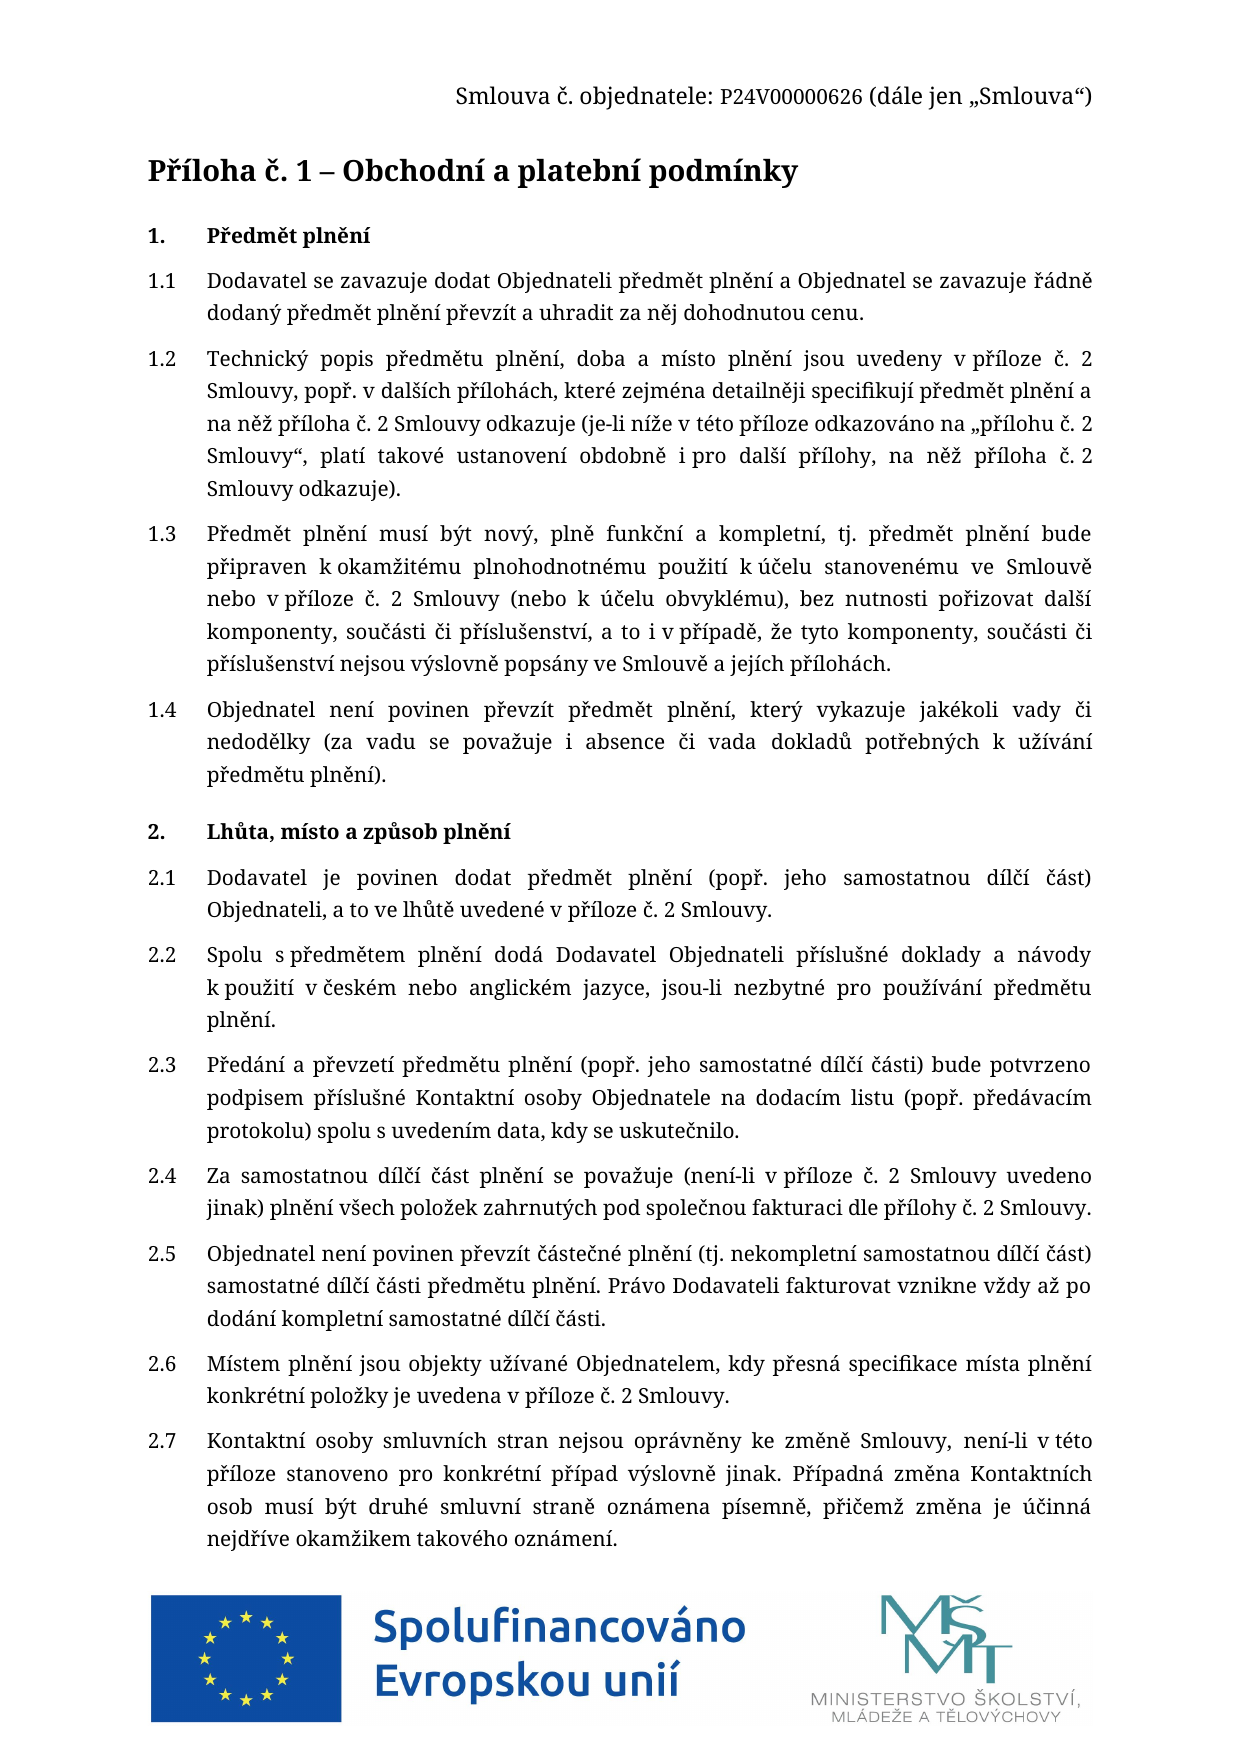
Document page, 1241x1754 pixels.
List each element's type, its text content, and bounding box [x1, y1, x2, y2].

list Objednatel není povinen převzít předmět plnění, který vykazuje jakékoli vady či nedodělky (za vadu se považuje i absence či vada dokladů potřebných k užívání předmětu plnění). [148, 695, 1093, 788]
list Kontaktní osoby smluvních stran nejsou oprávněny ke změně Smlouvy, není-li v této příloze stanoveno pro konkrétní případ výslovně jinak. Případná změna Kontaktních osob musí být druhé smluvní straně oznámena písemně, přičemž změna je účinná nejdříve okamžikem takového oznámení. [148, 1427, 1093, 1553]
list Objednatel není povinen převzít částečné plnění (tj. nekompletní samostatnou dílčí část) samostatné dílčí části předmětu plnění. Právo Dodavateli fakturovat vznikne vždy až po dodání kompletní samostatné dílčí části. [148, 1239, 1093, 1332]
list Spolu s předmětem plnění dodá Dodavatel Objednateli příslušné doklady a návody k použití v českém nebo anglickém jazyce, jsou-li nezbytné pro používání předmětu plnění. [148, 940, 1093, 1034]
picture [147, 1591, 1093, 1726]
list Za samostatnou dílčí část plnění se považuje (není-li v příloze č. 2 Smlouvy uvedeno jinak) plnění všech položek zahrnutých pod společnou fakturaci dle přílohy č. 2 Smlouvy. [148, 1161, 1093, 1222]
list Předání a převzetí předmětu plnění (popř. jeho samostatné dílčí části) bude potvrzeno podpisem příslušné Kontaktní osoby Objednatele na dodacím listu (popř. předávacím protokolu) spolu s uvedením data, kdy se uskutečnilo. [148, 1051, 1093, 1144]
list Předmět plnění [148, 221, 1093, 249]
list Lhůta, místo a způsob plnění [148, 817, 1093, 846]
list Předmět plnění musí být nový, plně funkční a kompletní, tj. předmět plnění bude připraven k okamžitému plnohodnotnému použití k účelu stanovenému ve Smlouvě nebo v příloze č. 2 Smlouvy (nebo k účelu obvyklému), bez nutnosti pořizovat další komponenty, součásti či příslušenství, a to i v případě, že tyto komponenty, součásti či příslušenství nejsou výslovně popsány ve Smlouvě a jejích přílohách. [148, 519, 1093, 678]
list Místem plnění jsou objekty užívané Objednatelem, kdy přesná specifikace místa plnění konkrétní položky je uvedena v příloze č. 2 Smlouvy. [148, 1349, 1093, 1410]
text Příloha č. 1 – Obchodní a platební podmínky [148, 150, 1093, 190]
list Technický popis předmětu plnění, doba a místo plnění jsou uvedeny v příloze č. 2 Smlouvy, popř. v dalších přílohách, které zejména detailněji specifikují předmět plnění a na něž příloha č. 2 Smlouvy odkazuje (je-li níže v této příloze odkazováno na „přílohu č. 2 Smlouvy“, platí takové ustanovení obdobně i pro další přílohy, na něž příloha č. 2 Smlouvy odkazuje). [148, 344, 1093, 502]
list Dodavatel je povinen dodat předmět plnění (popř. jeho samostatnou dílčí část) Objednateli, a to ve lhůtě uvedené v příloze č. 2 Smlouvy. [148, 863, 1093, 924]
list Dodavatel se zavazuje dodat Objednateli předmět plnění a Objednatel se zavazuje řádně dodaný předmět plnění převzít a uhradit za něj dohodnutou cenu. [148, 266, 1093, 327]
